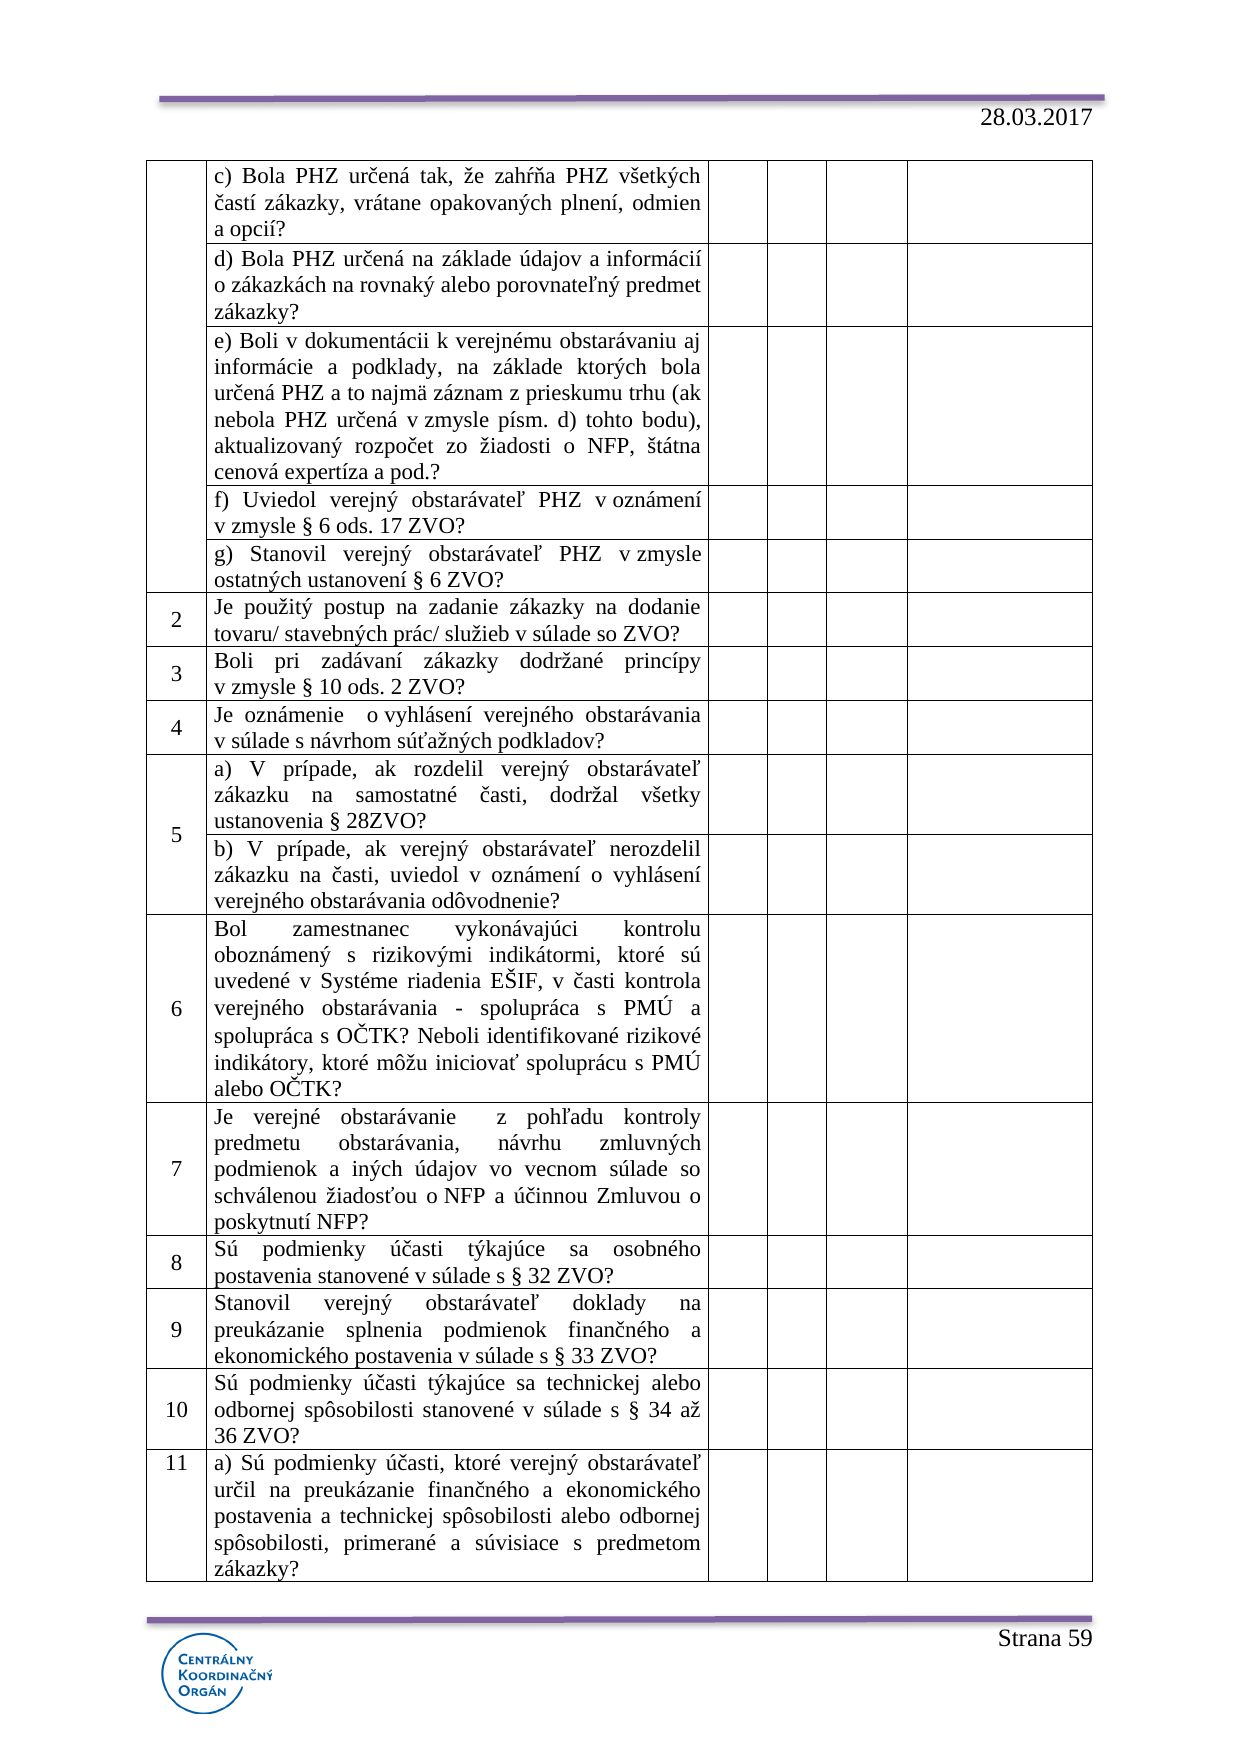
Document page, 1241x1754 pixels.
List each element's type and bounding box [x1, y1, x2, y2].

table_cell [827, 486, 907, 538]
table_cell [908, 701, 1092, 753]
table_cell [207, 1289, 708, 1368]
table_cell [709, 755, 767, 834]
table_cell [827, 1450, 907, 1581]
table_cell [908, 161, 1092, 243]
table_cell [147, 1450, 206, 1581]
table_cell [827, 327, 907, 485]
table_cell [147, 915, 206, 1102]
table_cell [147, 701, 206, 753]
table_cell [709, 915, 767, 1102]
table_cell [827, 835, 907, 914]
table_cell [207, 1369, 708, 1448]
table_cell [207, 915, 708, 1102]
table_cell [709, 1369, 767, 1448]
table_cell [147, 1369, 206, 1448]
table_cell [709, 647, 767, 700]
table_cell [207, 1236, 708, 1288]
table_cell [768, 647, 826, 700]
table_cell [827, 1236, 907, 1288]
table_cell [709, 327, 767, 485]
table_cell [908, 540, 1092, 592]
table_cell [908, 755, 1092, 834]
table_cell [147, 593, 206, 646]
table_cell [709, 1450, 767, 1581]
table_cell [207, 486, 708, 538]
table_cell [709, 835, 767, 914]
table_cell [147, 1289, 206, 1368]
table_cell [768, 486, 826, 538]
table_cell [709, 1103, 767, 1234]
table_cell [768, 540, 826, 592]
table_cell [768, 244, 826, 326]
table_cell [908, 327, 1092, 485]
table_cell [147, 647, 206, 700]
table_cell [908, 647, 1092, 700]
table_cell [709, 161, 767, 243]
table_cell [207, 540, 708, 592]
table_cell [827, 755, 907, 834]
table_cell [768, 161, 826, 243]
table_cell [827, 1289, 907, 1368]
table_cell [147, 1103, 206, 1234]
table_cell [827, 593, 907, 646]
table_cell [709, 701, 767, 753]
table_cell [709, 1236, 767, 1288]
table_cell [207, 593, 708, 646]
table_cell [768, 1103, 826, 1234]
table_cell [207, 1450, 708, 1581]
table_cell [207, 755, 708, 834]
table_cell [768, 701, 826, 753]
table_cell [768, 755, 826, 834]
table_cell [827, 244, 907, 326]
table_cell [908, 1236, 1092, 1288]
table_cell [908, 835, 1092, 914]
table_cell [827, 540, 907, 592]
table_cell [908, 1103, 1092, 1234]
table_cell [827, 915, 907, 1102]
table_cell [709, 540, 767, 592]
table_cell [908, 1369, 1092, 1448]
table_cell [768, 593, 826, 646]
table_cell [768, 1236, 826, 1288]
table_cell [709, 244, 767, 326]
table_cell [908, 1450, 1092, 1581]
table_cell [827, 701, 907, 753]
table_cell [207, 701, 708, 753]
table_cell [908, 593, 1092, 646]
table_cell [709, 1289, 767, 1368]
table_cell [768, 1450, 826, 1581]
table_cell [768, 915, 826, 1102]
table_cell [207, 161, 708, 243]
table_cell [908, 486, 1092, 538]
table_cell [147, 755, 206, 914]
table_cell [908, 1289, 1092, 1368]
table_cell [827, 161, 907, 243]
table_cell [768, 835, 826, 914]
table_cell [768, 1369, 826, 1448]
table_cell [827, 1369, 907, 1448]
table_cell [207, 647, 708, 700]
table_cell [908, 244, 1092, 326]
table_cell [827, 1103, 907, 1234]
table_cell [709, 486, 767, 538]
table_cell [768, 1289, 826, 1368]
picture [159, 1631, 272, 1713]
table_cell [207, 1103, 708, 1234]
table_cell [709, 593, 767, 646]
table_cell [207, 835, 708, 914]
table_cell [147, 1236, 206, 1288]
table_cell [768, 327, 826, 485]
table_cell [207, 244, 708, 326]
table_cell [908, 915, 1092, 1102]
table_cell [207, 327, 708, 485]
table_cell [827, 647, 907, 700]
